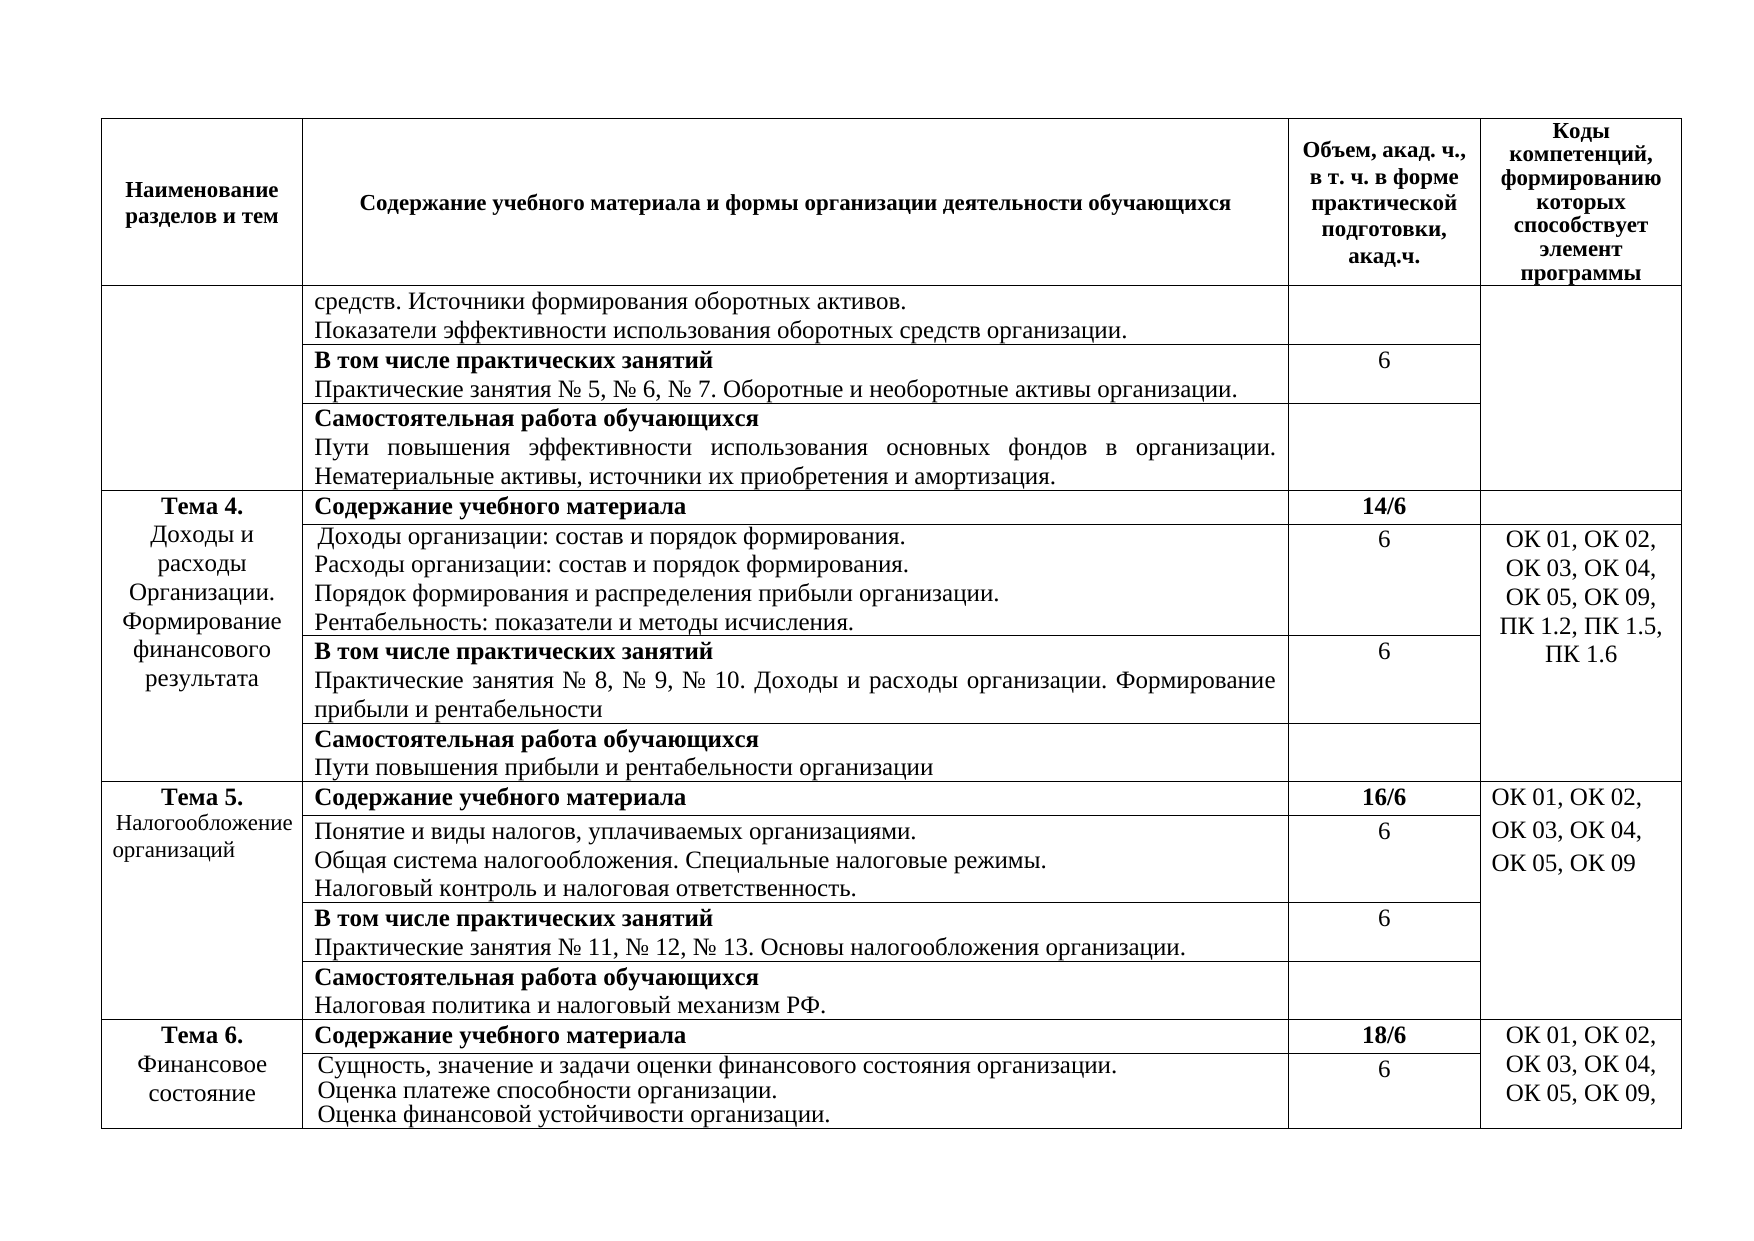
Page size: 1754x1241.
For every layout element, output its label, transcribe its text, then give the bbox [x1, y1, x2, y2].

table_cell Содержание учебного материала [303, 1020, 1288, 1053]
table_cell Самостоятельная работа обучающихся Налоговая политика и налоговый механизм РФ. [303, 962, 1288, 1019]
table_cell 6 [1289, 903, 1480, 961]
table_cell [1289, 724, 1480, 781]
table_cell Тема 5. Налогообложение организаций [102, 782, 302, 1019]
table_cell Самостоятельная работа обучающихся Пути повышения прибыли и рентабельности организации [303, 724, 1288, 781]
table_cell [1289, 962, 1480, 1019]
table_cell [1481, 491, 1681, 523]
table_header Содержание учебного материала и формы организации деятельности обучающихся [303, 119, 1288, 285]
table_cell Содержание учебного материала [303, 782, 1288, 815]
table_header Коды компетенций, формированию которых способствует элемент программы [1481, 119, 1681, 285]
table_cell Понятие и виды налогов, уплачиваемых организациями. Общая система налогообложения. Специальные налоговые режимы. Налоговый контроль и налоговая ответственность. [303, 816, 1288, 902]
table_cell 6 [1289, 345, 1480, 402]
table_cell В том числе практических занятий Практические занятия № 11, № 12, № 13. Основы налогообложения организации. [303, 903, 1288, 961]
table_cell 16/6 [1289, 782, 1480, 815]
table_header Объем, акад. ч., в т. ч. в форме практической подготовки, акад.ч. [1289, 119, 1480, 285]
table_cell Содержание учебного материала [303, 491, 1288, 523]
table_cell Доходы организации: состав и порядок формирования. Расходы организации: состав и порядок формирования. Порядок формирования и распределения прибыли организации. Рентабельность: показатели и методы исчисления. [303, 525, 1288, 635]
table_cell 6 [1289, 636, 1480, 723]
table_cell В том числе практических занятий Практические занятия № 5, № 6, № 7. Оборотные и необоротные активы организации. [303, 345, 1288, 402]
table_cell 6 [1289, 286, 1480, 344]
table_cell ОК 01, ОК 02, ОК 03, ОК 04, ОК 05, ОК 09, ПК 1.2, ПК 1.5, ПК 1.6 [1481, 525, 1681, 781]
table_cell 18/6 [1289, 1020, 1480, 1053]
table_cell 14/6 [1289, 491, 1480, 523]
table_cell 6 [1289, 525, 1480, 635]
table_cell ОК 01, ОК 02, ОК 03, ОК 04, ОК 05, ОК 09 [1481, 782, 1681, 1019]
table_cell Самостоятельная работа обучающихся Пути повышения эффективности использования основных фондов в организации. Нематериальные активы, источники их приобретения и амортизация. [303, 404, 1288, 490]
table_cell 6 [1289, 1054, 1480, 1128]
table_cell В том числе практических занятий Практические занятия № 8, № 9, № 10. Доходы и расходы организации. Формирование прибыли и рентабельности [303, 636, 1288, 723]
table_cell ОК 01, ОК 02, ОК 03, ОК 04, ОК 05, ОК 09, ПК 1.2, ПК 1.5, ПК 1.6 [1481, 1020, 1681, 1128]
table_cell [1289, 404, 1480, 490]
table_cell Тема 4. Доходы и расходы Организации. Формирование финансового результата [102, 491, 302, 781]
table_header Наименование разделов и тем [102, 119, 302, 285]
table_cell Тема 6. Финансовое состояние организации [102, 1020, 302, 1128]
table_cell 6 [1289, 816, 1480, 902]
